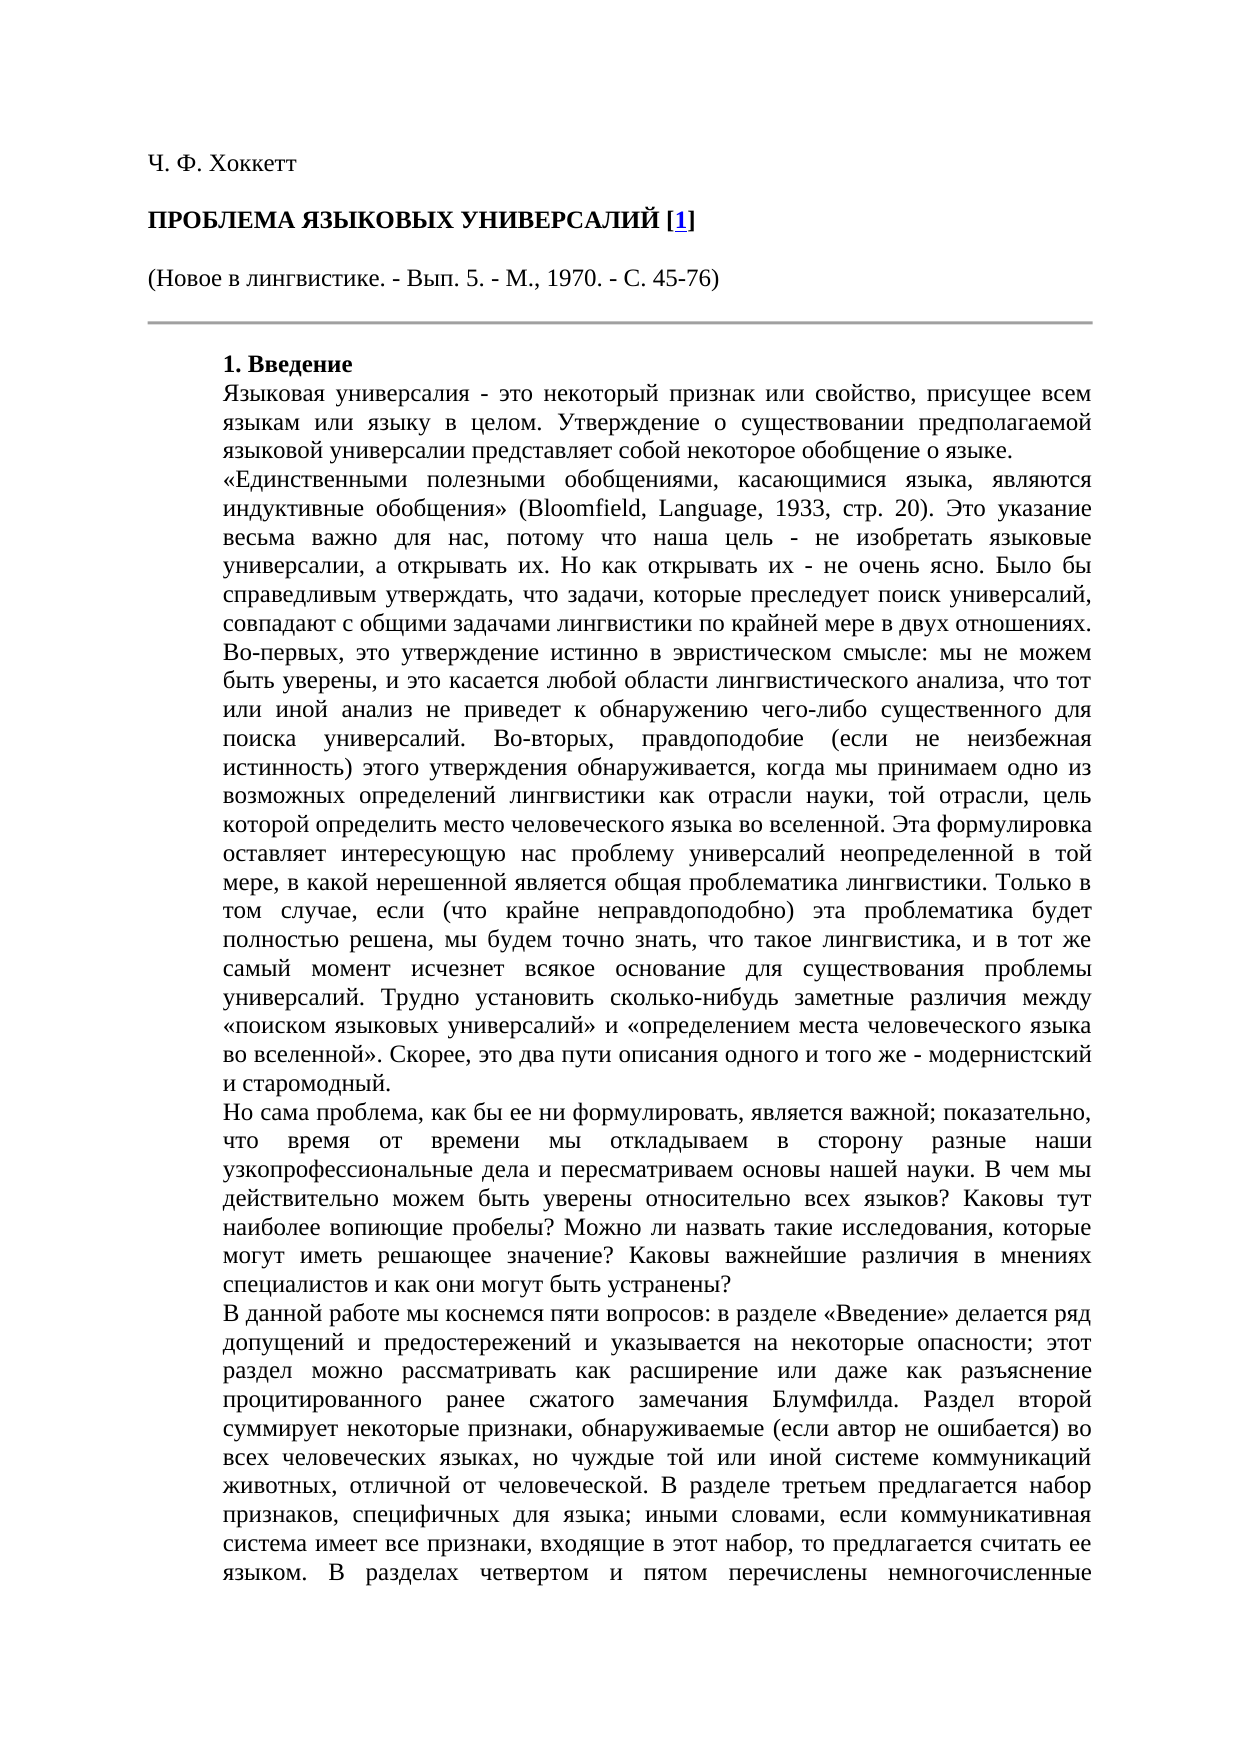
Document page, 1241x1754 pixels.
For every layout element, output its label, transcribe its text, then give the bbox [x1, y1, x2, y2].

text Ч. Ф. Хоккетт [148, 148, 1093, 176]
text «Единственными полезными обобщениями, касающимися языка, являются индуктивные обобщения» (Вloomfield, Language, 1933, стр. 20). Это указание весьма важно для нас, потому что наша цель - не изобретать языковые универсалии, а открывать их. Но как открывать их - не очень ясно. Было бы справедливым утверждать, что задачи, которые преследует поиск универсалий, совпадают с общими задачами лингвистики по крайней мере в двух отношениях. Во-первых, это утверждение истинно в эвристическом смысле: мы не можем быть уверены, и это касается любой области лингвистического анализа, что тот или иной анализ не приведет к обнаружению чего-либо существенного для поиска универсалий. Во-вторых, правдоподобие (если не неизбежная истинность) этого утверждения обнаруживается, когда мы принимаем одно из возможных определений лингвистики как отрасли науки, той отрасли, цель которой определить место человеческого языка во вселенной. Эта формулировка оставляет интересующую нас проблему универсалий неопределенной в той мере, в какой нерешенной является общая проблематика лингвистики. Только в том случае, если (что крайне неправдоподобно) эта проблематика будет полностью решена, мы будем точно знать, что такое лингвистика, и в тот же самый момент исчезнет всякое основание для существования проблемы универсалий. Трудно установить сколько-нибудь заметные различия между «поиском языковых универсалий» и «определением места человеческого языка во вселенной». Скорее, это два пути описания одного и того же - модернистский и старомодный. [223, 464, 1093, 1097]
text Языковая универсалия - это некоторый признак или свойство, присущее всем языкам или языку в целом. Утверждение о существовании предполагаемой языковой универсалии представляет собой некоторое обобщение о языке. [223, 378, 1093, 464]
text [223, 1298, 1093, 1586]
text Но сама проблема, как бы ее ни формулировать, является важной; показательно, что время от времени мы откладываем в сторону разные наши узкопрофессиональные дела и пересматриваем основы нашей науки. В чем мы действительно можем быть уверены относительно всех языков? Каковы тут наиболее вопиющие пробелы? Можно ли назвать такие исследования, которые могут иметь решающее значение? Каковы важнейшие различия в мнениях специалистов и как они могут быть устранены? [223, 1097, 1093, 1298]
text 1. Введение [223, 349, 1093, 378]
text ПРОБЛЕМА ЯЗЫКОВЫХ УНИВЕРСАЛИЙ [1] [148, 206, 1093, 234]
text (Новое в лингвистике. - Вып. 5. - М., 1970. - С. 45-76) [148, 263, 1093, 292]
